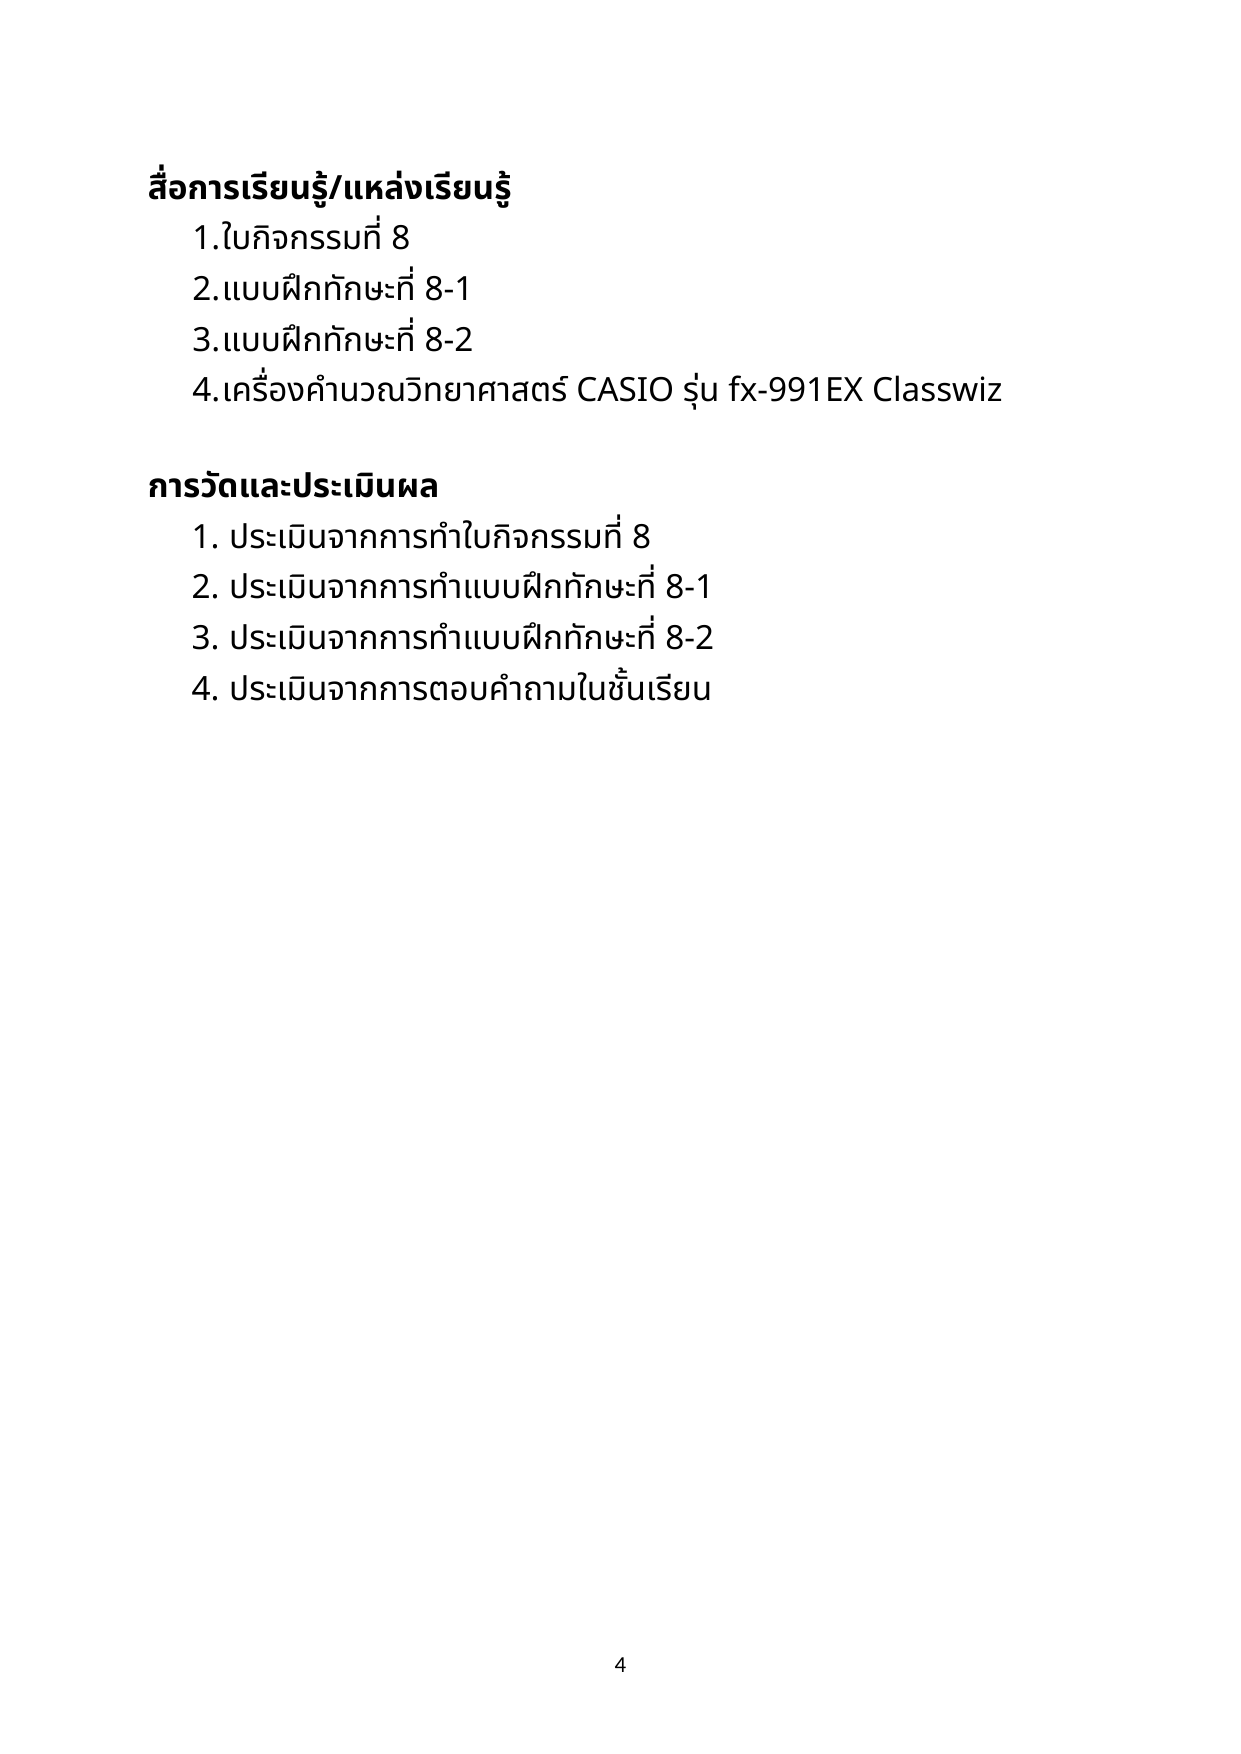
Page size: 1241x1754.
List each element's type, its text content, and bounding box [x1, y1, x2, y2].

list ประเมินจากการทำแบบฝึกทักษะที่ 8-2 [191, 614, 1092, 664]
list ประเมินจากการทำแบบฝึกทักษะที่ 8-1 [191, 563, 1092, 614]
list แบบฝึกทักษะที่ 8-2 [192, 315, 1092, 366]
list แบบฝึกทักษะที่ 8-1 [192, 265, 1092, 315]
list ประเมินจากการทำใบกิจกรรมที่ 8 [191, 512, 1092, 563]
text สื่อการเรียนรู้/แหล่งเรียนรู้ [148, 163, 1092, 214]
list ใบกิจกรรมที่ 8 [192, 214, 1092, 265]
list เครื่องคำนวณวิทยาศาสตร์ CASIO รุ่น fx-991EX Classwiz [192, 366, 1092, 417]
list ประเมินจากการตอบคำถามในชั้นเรียน [191, 664, 1092, 715]
text การวัดและประเมินผล [148, 462, 1092, 512]
